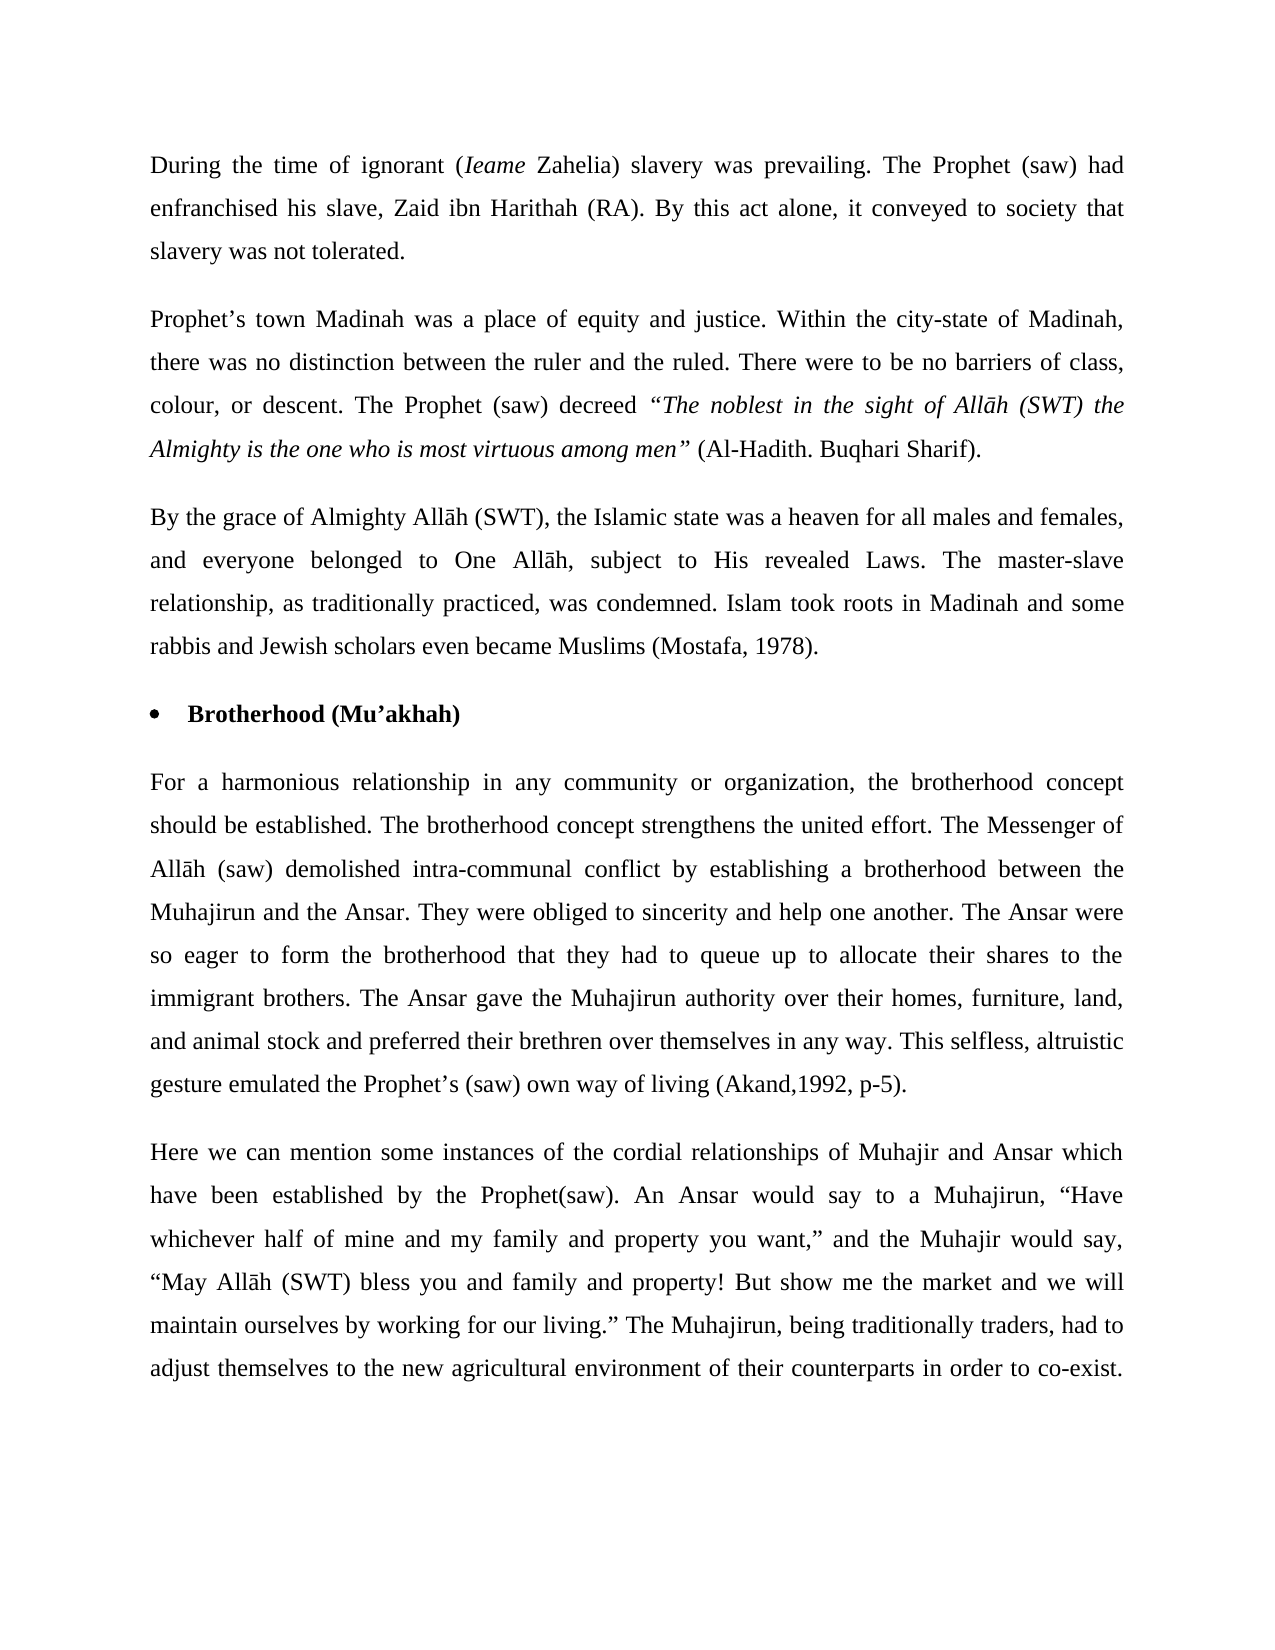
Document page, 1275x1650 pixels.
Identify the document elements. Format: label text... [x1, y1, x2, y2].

list Brotherhood (Mu’akhah) [150, 699, 1125, 728]
text By the grace of Almighty Allāh (SWT), the Islamic state was a heaven for all males and females, and everyone belonged to One Allāh, subject to His revealed Laws. The master-slave relationship, as traditionally practiced, was condemned. Islam took roots in Madinah and some rabbis and Jewish scholars even became Muslims (Mostafa, 1978). [150, 502, 1125, 660]
text For a harmonious relationship in any community or organization, the brotherhood concept should be established. The brotherhood concept strengthens the united effort. The Messenger of Allāh (saw) demolished intra-communal conflict by establishing a brotherhood between the Muhajirun and the Ansar. They were obliged to sincerity and help one another. The Ansar were so eager to form the brotherhood that they had to queue up to allocate their shares to the immigrant brothers. The Ansar gave the Muhajirun authority over their homes, furniture, land, and animal stock and preferred their brethren over themselves in any way. This selfless, altruistic gesture emulated the Prophet’s (saw) own way of living (Akand,1992, p-5). [150, 767, 1125, 1098]
text During the time of ignorant (Ieame Zahelia) slavery was prevailing. The Prophet (saw) had enfranchised his slave, Zaid ibn Harithah (RA). By this act alone, it conveyed to society that slavery was not tolerated. [150, 150, 1125, 265]
text Prophet’s town Madinah was a place of equity and justice. Within the city-state of Madinah, there was no distinction between the ruler and the ruled. There were to be no barriers of class, colour, or descent. The Prophet (saw) decreed “The noblest in the sight of Allāh (SWT) the Almighty is the one who is most virtuous among men” (Al-Hadith. Buqhari Sharif). [150, 304, 1125, 462]
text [150, 1137, 1125, 1382]
